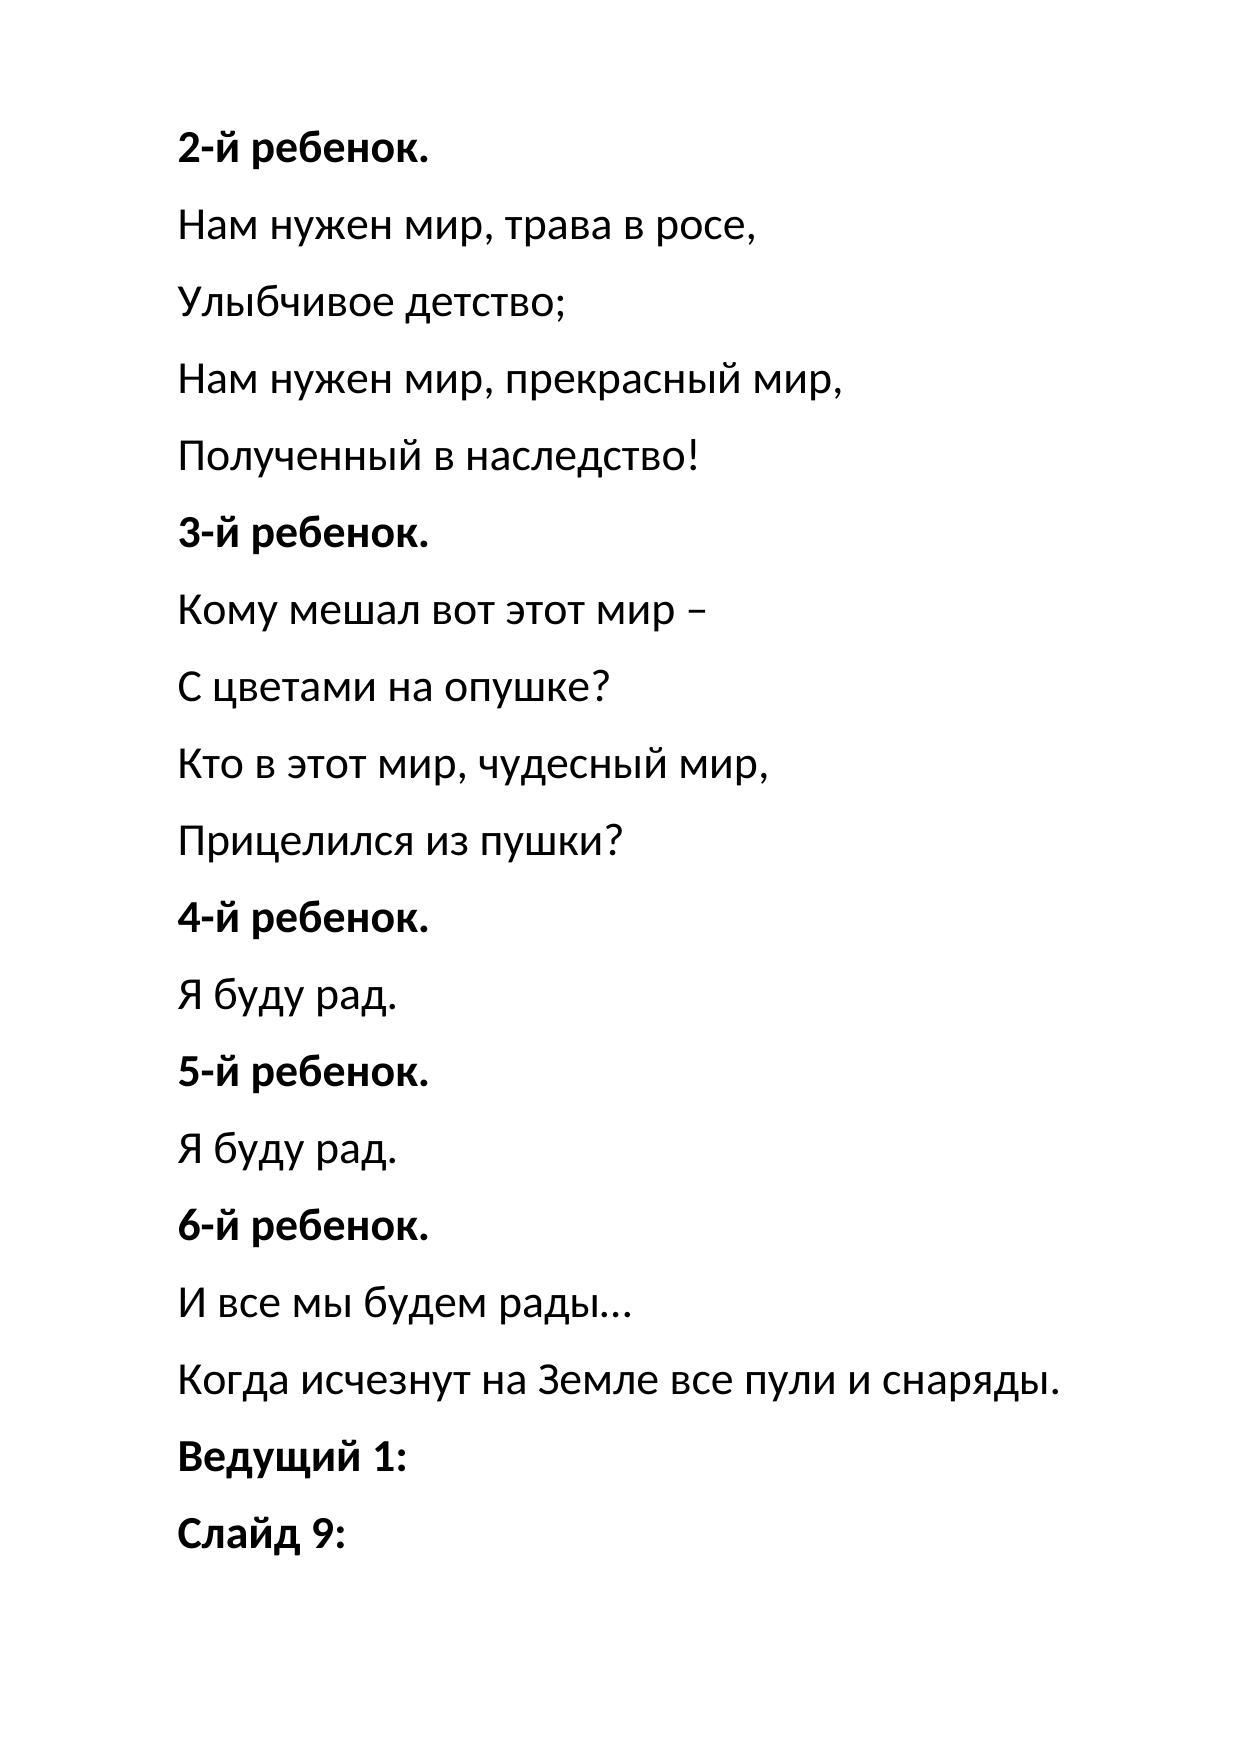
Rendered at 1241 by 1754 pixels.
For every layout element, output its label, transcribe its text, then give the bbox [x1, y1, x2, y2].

text Кому мешал вот этот мир – [177, 580, 1152, 636]
text Когда исчезнут на Земле все пули и снаряды. [177, 1350, 1152, 1406]
text 6-й ребенок. [177, 1196, 1152, 1252]
text 5-й ребенок. [177, 1042, 1152, 1098]
text И все мы будем рады… [177, 1273, 1152, 1329]
text Я буду рад. [177, 965, 1152, 1021]
text С цветами на опушке? [177, 657, 1152, 713]
text 3-й ребенок. [177, 503, 1152, 559]
text Нам нужен мир, трава в росе, [177, 195, 1152, 251]
text Ведущий 1: [177, 1427, 1152, 1483]
text Кто в этот мир, чудесный мир, [177, 734, 1152, 790]
text Я буду рад. [177, 1119, 1152, 1175]
text Нам нужен мир, прекрасный мир, [177, 349, 1152, 405]
text 4-й ребенок. [177, 888, 1152, 944]
text 2-й ребенок. [177, 118, 1152, 174]
text Полученный в наследство! [177, 426, 1152, 482]
text Улыбчивое детство; [177, 272, 1152, 328]
text Слайд 9: [177, 1504, 1152, 1560]
text Прицелился из пушки? [177, 811, 1152, 867]
